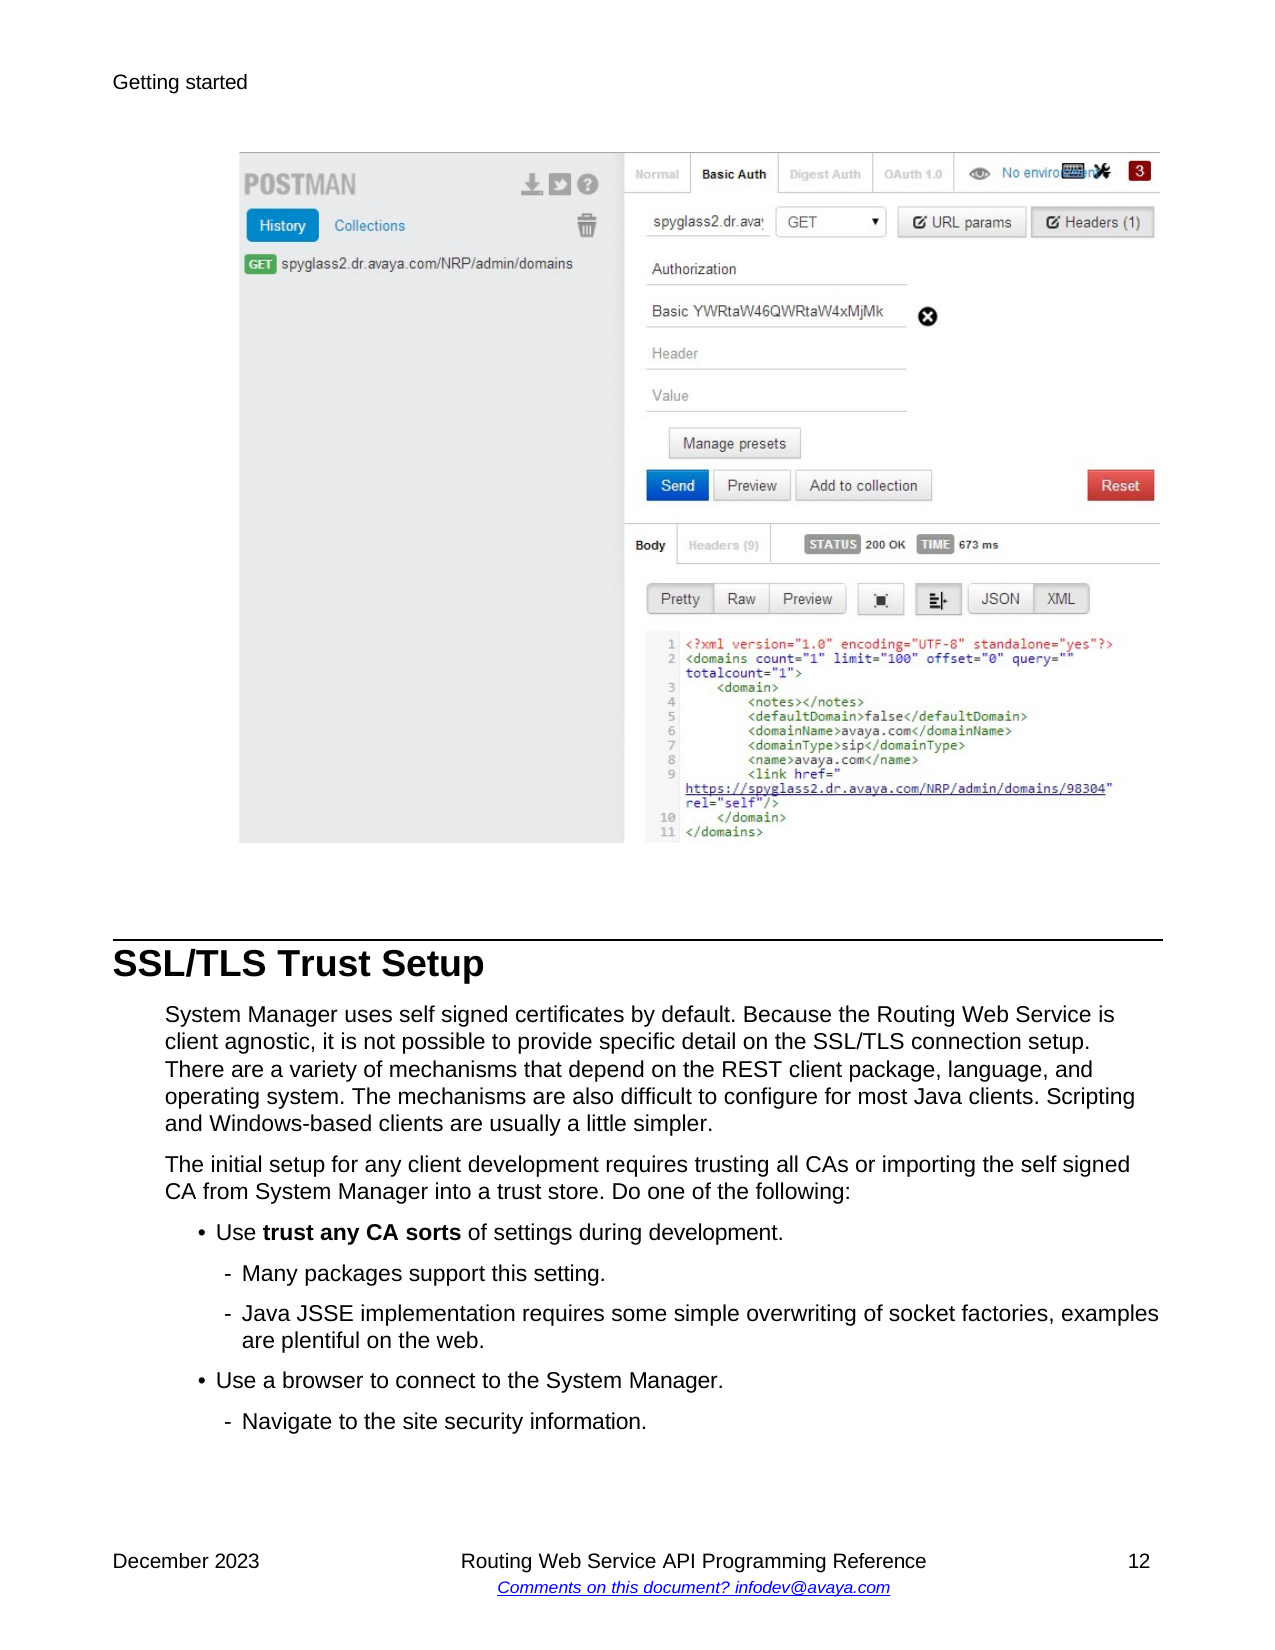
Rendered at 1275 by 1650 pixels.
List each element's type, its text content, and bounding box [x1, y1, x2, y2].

list Use trust any CA sorts of settings during development. [198, 1219, 1254, 1245]
subtitle SSL/TLS Trust Setup [112, 942, 1254, 985]
text There are a variety of mechanisms that depend on the REST client package, language, and operating system. The mechanisms are also difficult to configure for most Java clients. Scripting and Windows-based clients are usually a little simpler. [164, 1056, 1155, 1136]
list Java JSSE implementation requires some simple overwriting of socket factories, examples are plentiful on the web. [224, 1300, 1159, 1353]
text The initial setup for any client development requires trusting all CAs or importing the self signed CA from System Manager into a trust store. Do one of the following: [164, 1151, 1155, 1204]
text Getting started [112, 70, 1254, 94]
list Many packages support this setting. [224, 1260, 1254, 1286]
picture [239, 152, 1160, 843]
list Use a browser to connect to the System Manager. [198, 1367, 1254, 1393]
list Navigate to the site security information. [224, 1408, 1254, 1434]
text System Manager uses self signed certificates by default. Because the Routing Web Service is client agnostic, it is not possible to provide specific detail on the SSL/TLS connection setup. [164, 1001, 1155, 1054]
